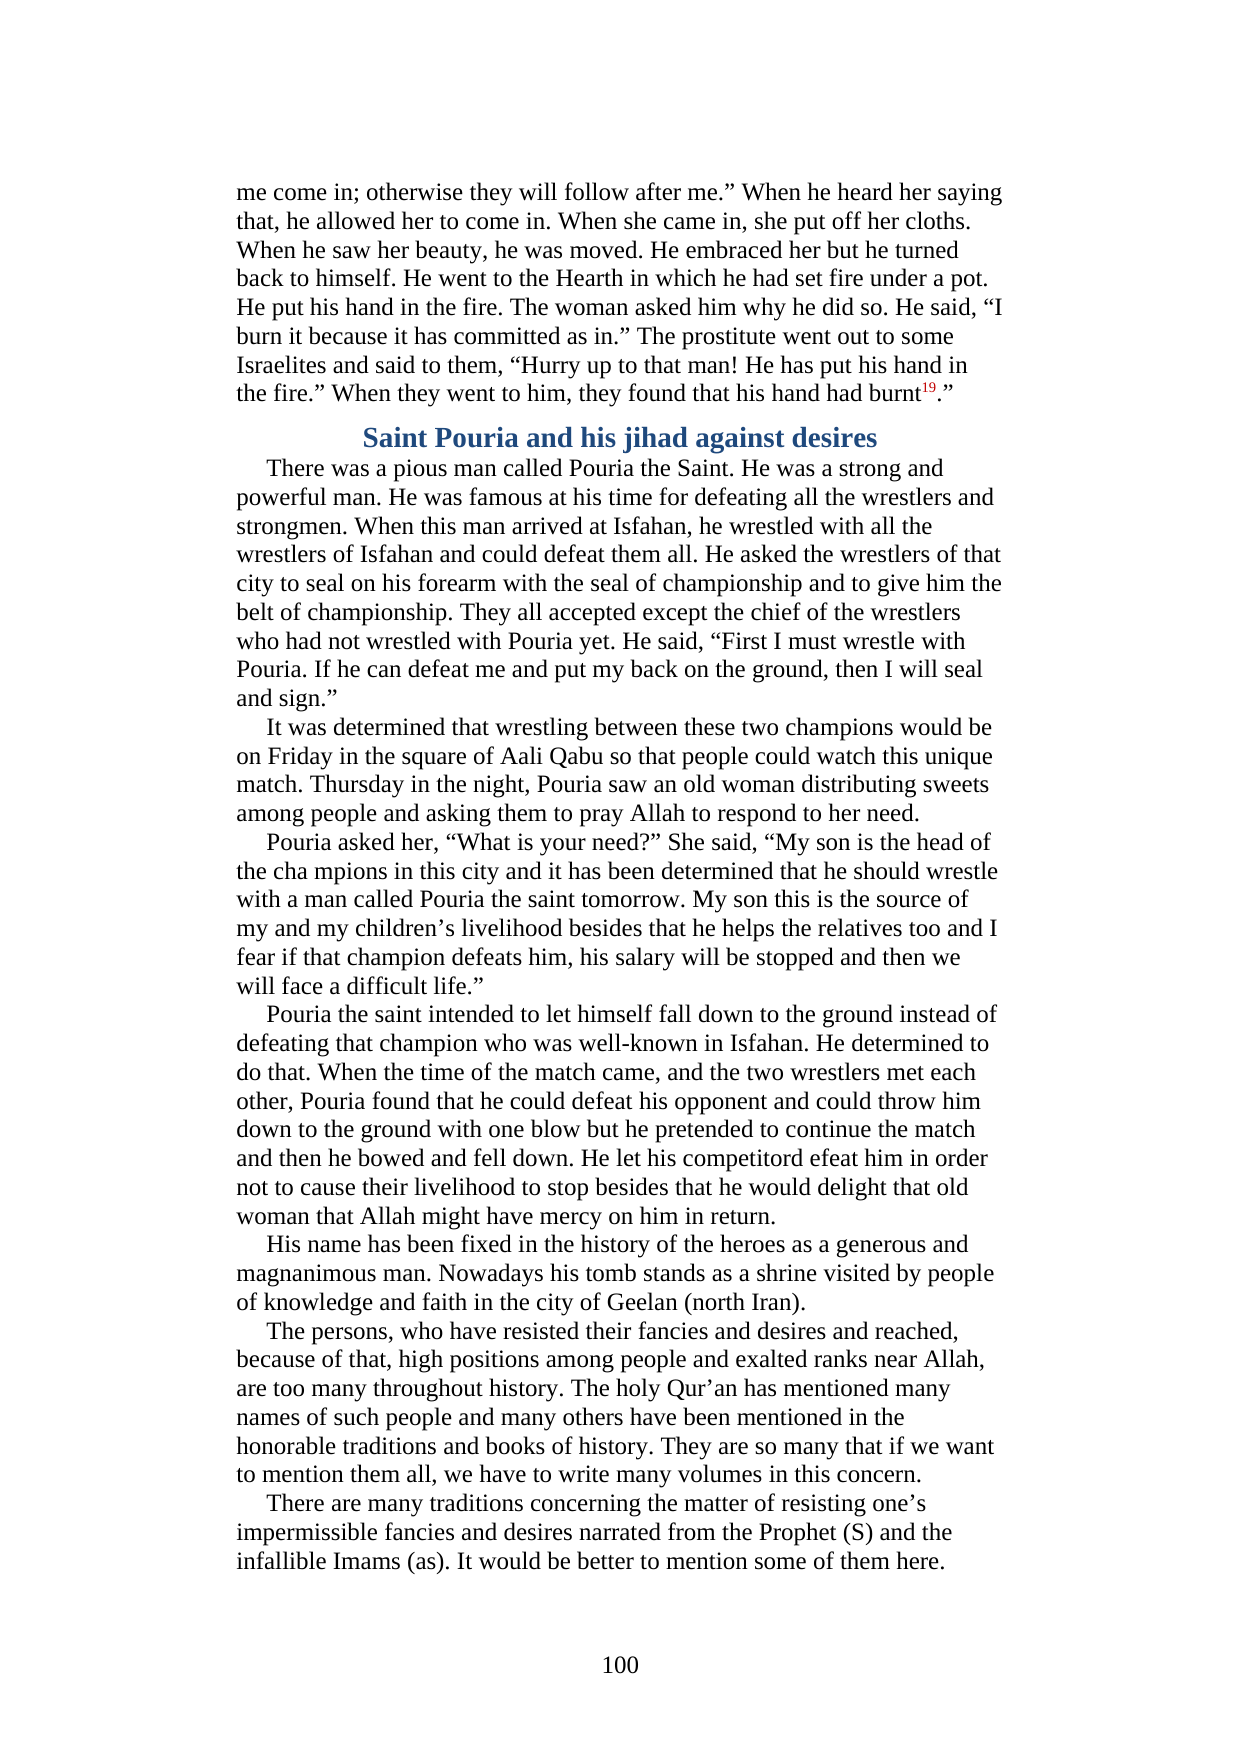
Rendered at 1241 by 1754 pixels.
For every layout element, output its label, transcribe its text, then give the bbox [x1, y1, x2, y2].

text There are many traditions concerning the matter of resisting one’s impermissible fancies and desires narrated from the Prophet (S) and the infallible Imams (as). It would be better to mention some of them here. [236, 1488, 1004, 1574]
text It was determined that wrestling between these two champions would be on Friday in the square of Aali Qabu so that people could watch this unique match. Thursday in the night, Pouria saw an old woman distributing sweets among people and asking them to pray Allah to respond to her need. [236, 712, 1004, 827]
text There was a pious man called Pouria the Saint. He was a strong and powerful man. He was famous at his time for defeating all the wrestlers and strongmen. When this man arrived at Isfahan, he wrestled with all the wrestlers of Isfahan and could defeat them all. He asked the wrestlers of that city to seal on his forearm with the seal of championship and to give him the belt of championship. They all accepted except the chief of the wrestlers who had not wrestled with Pouria yet. He said, “First I must wrestle with Pouria. If he can defeat me and put my back on the ground, then I will seal and sign.” [236, 453, 1004, 712]
text Pouria asked her, “What is your need?” She said, “My son is the head of the cha mpions in this city and it has been determined that he should wrestle with a man called Pouria the saint tomorrow. My son this is the source of my and my children’s livelihood besides that he helps the relatives too and I fear if that champion defeats him, his salary will be stopped and then we will face a difficult life.” [236, 827, 1004, 999]
text His name has been fixed in the history of the heroes as a generous and magnanimous man. Nowadays his tomb stands as a shrine visited by people of knowledge and faith in the city of Geelan (north Iran). [236, 1229, 1004, 1316]
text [236, 177, 1004, 407]
subtitle Saint Pouria and his jihad against desires [236, 420, 1004, 453]
text The persons, who have resisted their fancies and desires and reached, because of that, high positions among people and exalted ranks near Allah, are too many throughout history. The holy Qur’an has mentioned many names of such people and many others have been mentioned in the honorable traditions and books of history. They are so many that if we want to mention them all, we have to write many volumes in this concern. [236, 1316, 1004, 1488]
text Pouria the saint intended to let himself fall down to the ground instead of defeating that champion who was well-known in Isfahan. He determined to do that. When the time of the match came, and the two wrestlers met each other, Pouria found that he could defeat his opponent and could throw him down to the ground with one blow but he pretended to continue the match and then he bowed and fell down. He let his competitord efeat him in order not to cause their livelihood to stop besides that he would delight that old woman that Allah might have mercy on him in return. [236, 999, 1004, 1229]
